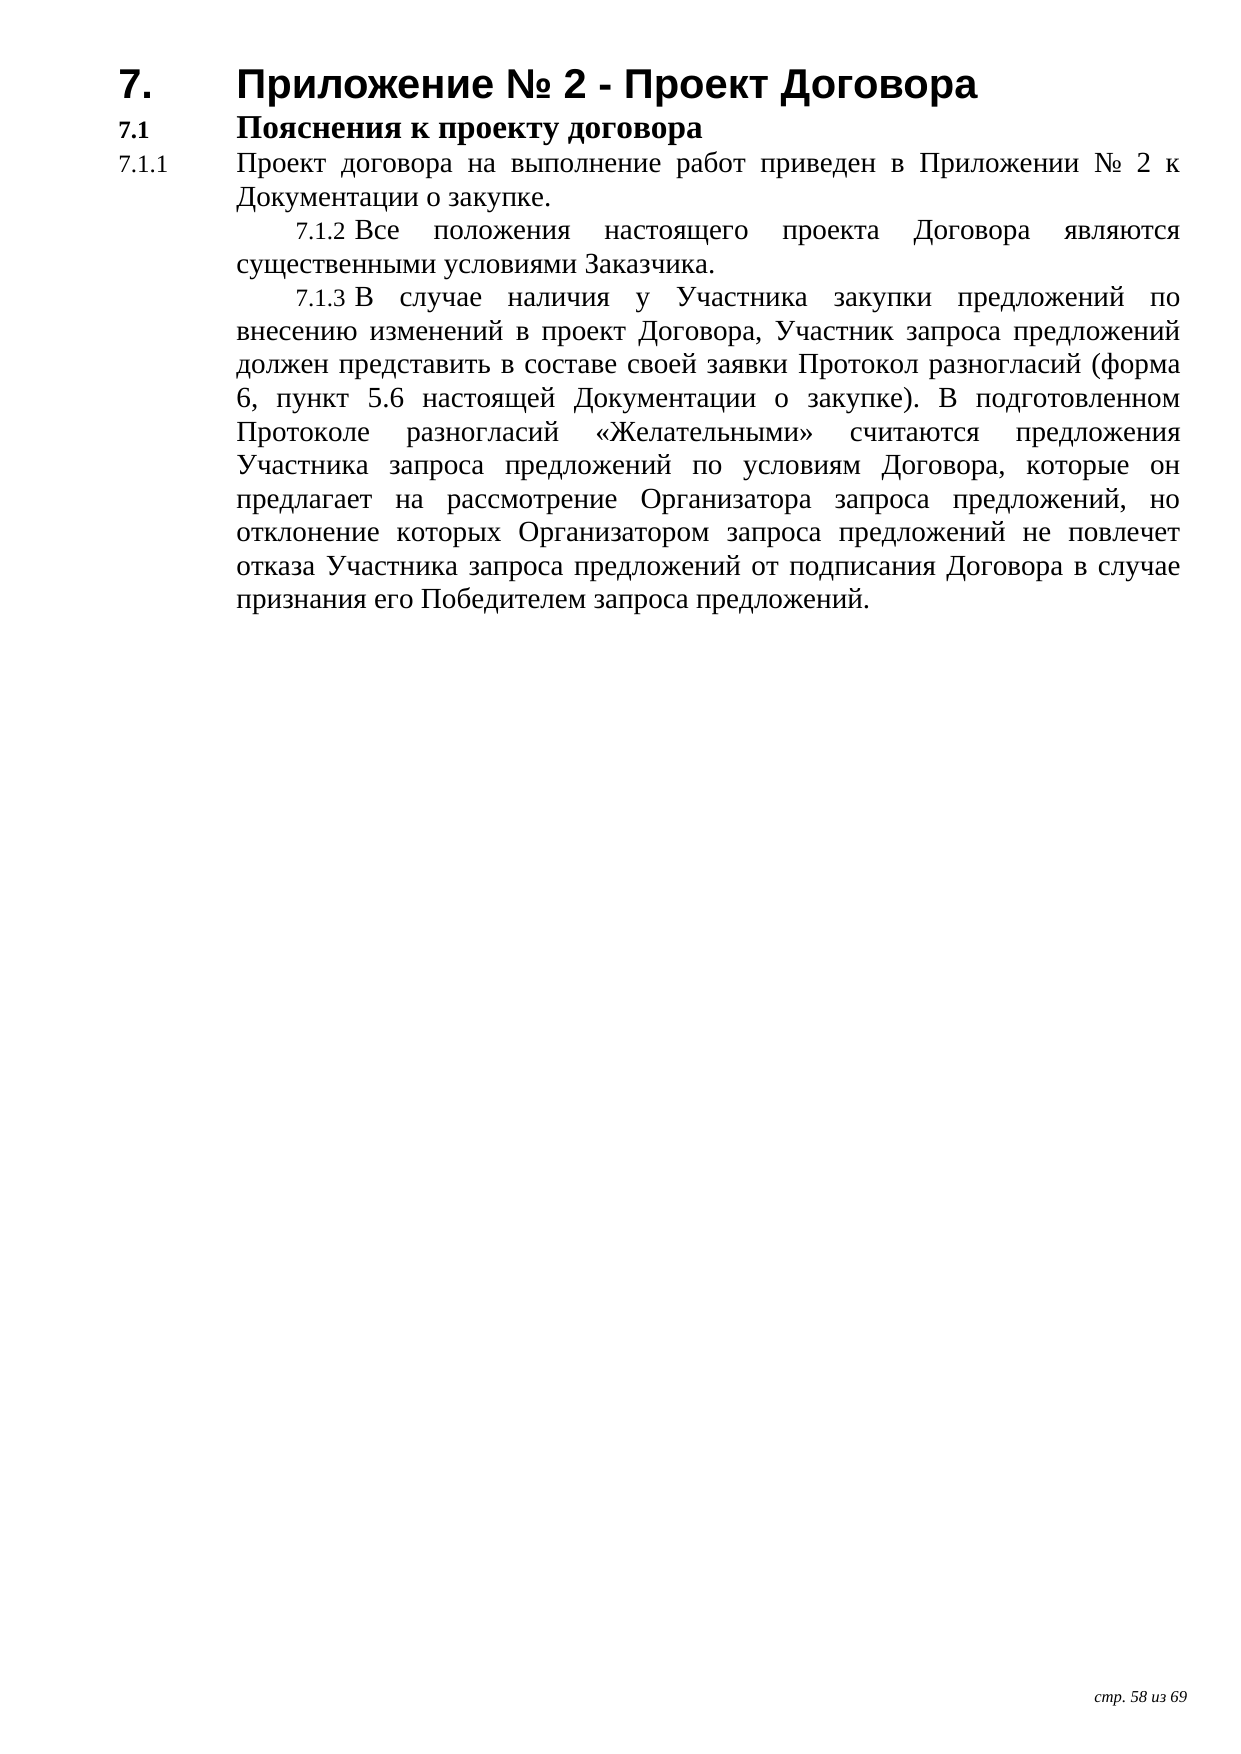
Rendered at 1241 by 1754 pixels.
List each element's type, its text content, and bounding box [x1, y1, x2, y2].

subtitle Приложение № 2 - Проект Договора [118, 59, 1181, 107]
text Все положения настоящего проекта Договора являются существенными условиями Заказчика. [236, 212, 1181, 279]
list Проект договора на выполнение работ приведен в Приложении № 2 к Документации о закупке. [118, 145, 1181, 212]
text В случае наличия у Участника закупки предложений по внесению изменений в проект Договора, Участник запроса предложений должен представить в составе своей заявки Протокол разногласий (форма 6, пункт 5.6 настоящей Документации о закупке). В подготовленном Протоколе разногласий «Желательными» считаются предложения Участника запроса предложений по условиям Договора, которые он предлагает на рассмотрение Организатора запроса предложений, но отклонение которых Организатором запроса предложений не повлечет отказа Участника запроса предложений от подписания Договора в случае признания его Победителем запроса предложений. [236, 279, 1181, 615]
subtitle Пояснения к проекту договора [118, 107, 1181, 145]
